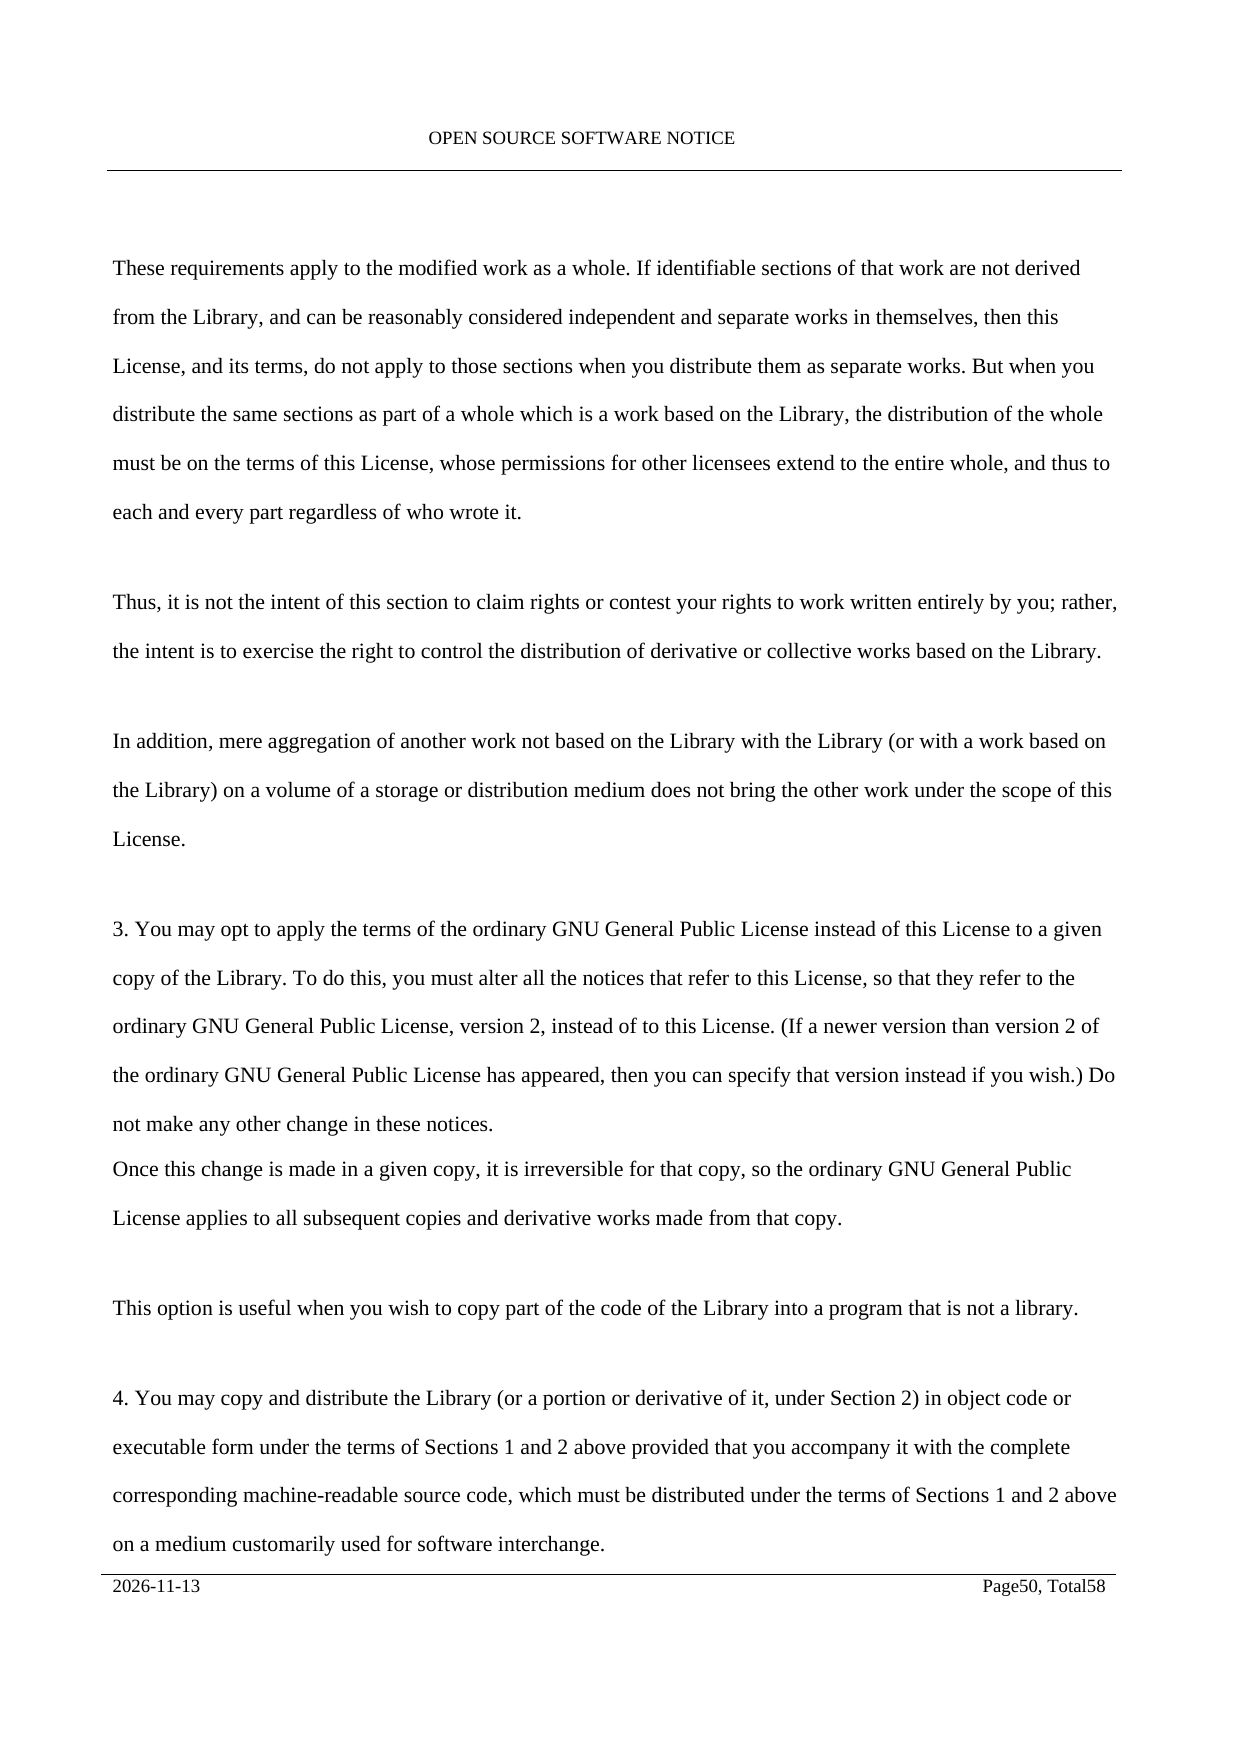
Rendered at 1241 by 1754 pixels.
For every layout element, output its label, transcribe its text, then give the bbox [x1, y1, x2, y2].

text Once this change is made in a given copy, it is irreversible for that copy, so the ordinary GNU General Public License applies to all subsequent copies and derivative works made from that copy. [112, 1152, 1128, 1233]
text These requirements apply to the modified work as a whole. If identifiable sections of that work are not derived from the Library, and can be reasonably considered independent and separate works in themselves, then this License, and its terms, do not apply to those sections when you distribute them as separate works. But when you distribute the same sections as part of a whole which is a work based on the Library, the distribution of the whole must be on the terms of this License, whose permissions for other licensees extend to the entire whole, and thus to each and every part regardless of who wrote it. [112, 251, 1128, 528]
text Thus, it is not the intent of this section to claim rights or contest your rights to work written entirely by you; rather, the intent is to exercise the right to control the distribution of derivative or collective works based on the Library. [112, 585, 1128, 667]
text In addition, mere aggregation of another work not based on the Library with the Library (or with a work based on the Library) on a volume of a storage or distribution medium does not bring the other work under the scope of this License. [112, 724, 1128, 854]
text 4. You may copy and distribute the Library (or a portion or derivative of it, under Section 2) in object code or executable form under the terms of Sections 1 and 2 above provided that you accompany it with the complete corresponding machine-readable source code, which must be distributed under the terms of Sections 1 and 2 above on a medium customarily used for software interchange. [112, 1381, 1128, 1560]
text This option is useful when you wish to copy part of the code of the Library into a program that is not a library. [112, 1291, 1128, 1324]
text 3. You may opt to apply the terms of the ordinary GNU General Public License instead of this License to a given copy of the Library. To do this, you must alter all the notices that refer to this License, so that they refer to the ordinary GNU General Public License, version 2, instead of to this License. (If a newer version than version 2 of the ordinary GNU General Public License has appeared, then you can specify that version instead if you wish.) Do not make any other change in these notices. [112, 912, 1128, 1139]
